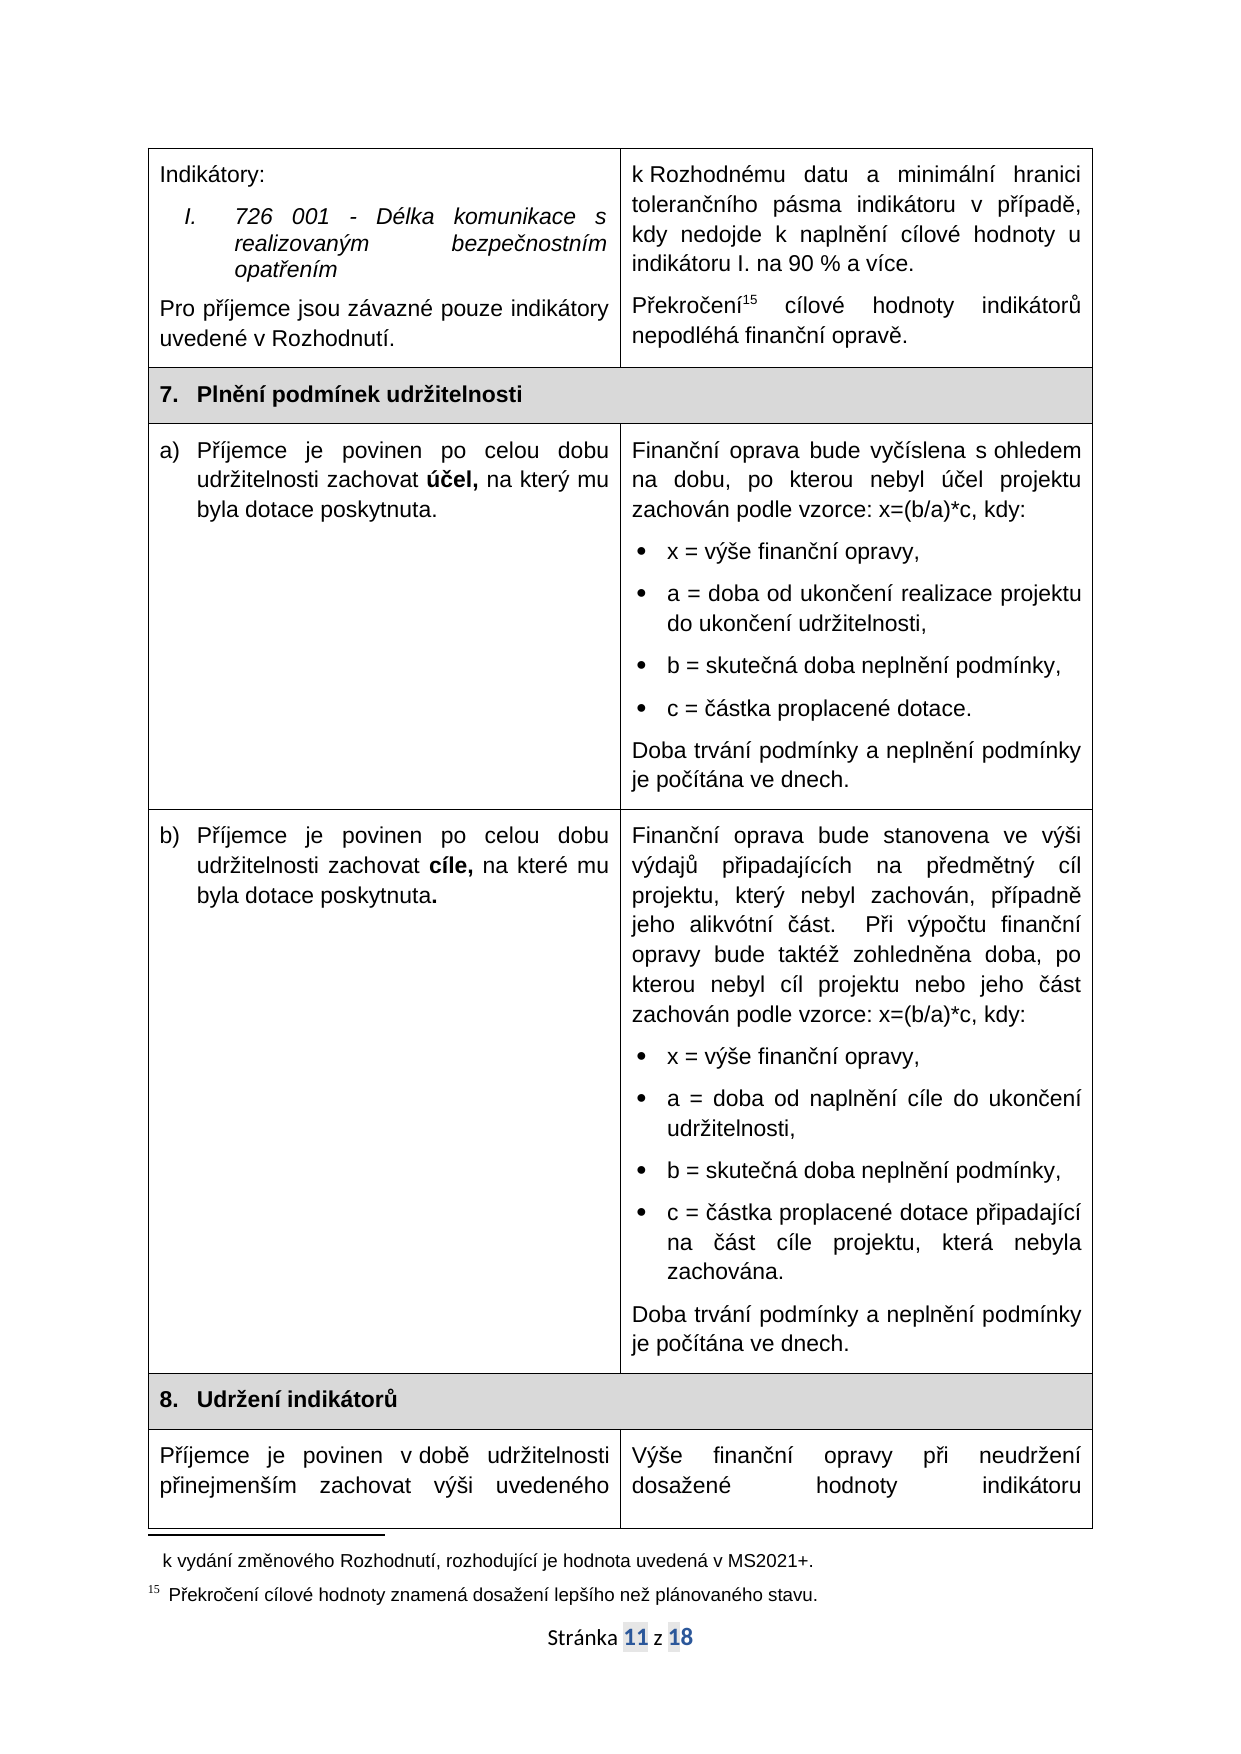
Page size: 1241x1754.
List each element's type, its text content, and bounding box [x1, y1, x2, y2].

table_cell Finanční oprava bude vyčíslena s ohledem na dobu, po kterou nebyl účel projektu zachován podle vzorce: x=(b/a)*c, kdy: x = výše finanční opravy, a = doba od ukončení realizace projektu do ukončení udržitelnosti, b = skutečná doba neplnění podmínky, c = částka proplacené dotace. Doba trvání podmínky a neplnění podmínky je počítána ve dnech. [621, 424, 1092, 809]
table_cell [149, 149, 620, 367]
table_cell Finanční oprava bude stanovena ve výši výdajů připadajících na předmětný cíl projektu, který nebyl zachován, případně jeho alikvótní část. Při výpočtu finanční opravy bude taktéž zohledněna doba, po kterou nebyl cíl projektu nebo jeho část zachován podle vzorce: x=(b/a)*c, kdy: x = výše finanční opravy, a = doba od naplnění cíle do ukončení udržitelnosti, b = skutečná doba neplnění podmínky, c = částka proplacené dotace připadající na část cíle projektu, která nebyla zachována. Doba trvání podmínky a neplnění podmínky je počítána ve dnech. [621, 810, 1092, 1373]
table_cell Příjemce je povinen po celou dobu udržitelnosti zachovat cíle, na které mu byla dotace poskytnuta. [149, 810, 620, 1373]
table_cell Udržení indikátorů [149, 1374, 1092, 1429]
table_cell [621, 149, 1092, 367]
table_cell Příjemce je povinen po celou dobu udržitelnosti zachovat účel, na který mu byla dotace poskytnuta. [149, 424, 620, 809]
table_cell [149, 1430, 620, 1527]
table_cell Plnění podmínek udržitelnosti [149, 368, 1092, 423]
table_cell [621, 1430, 1092, 1527]
